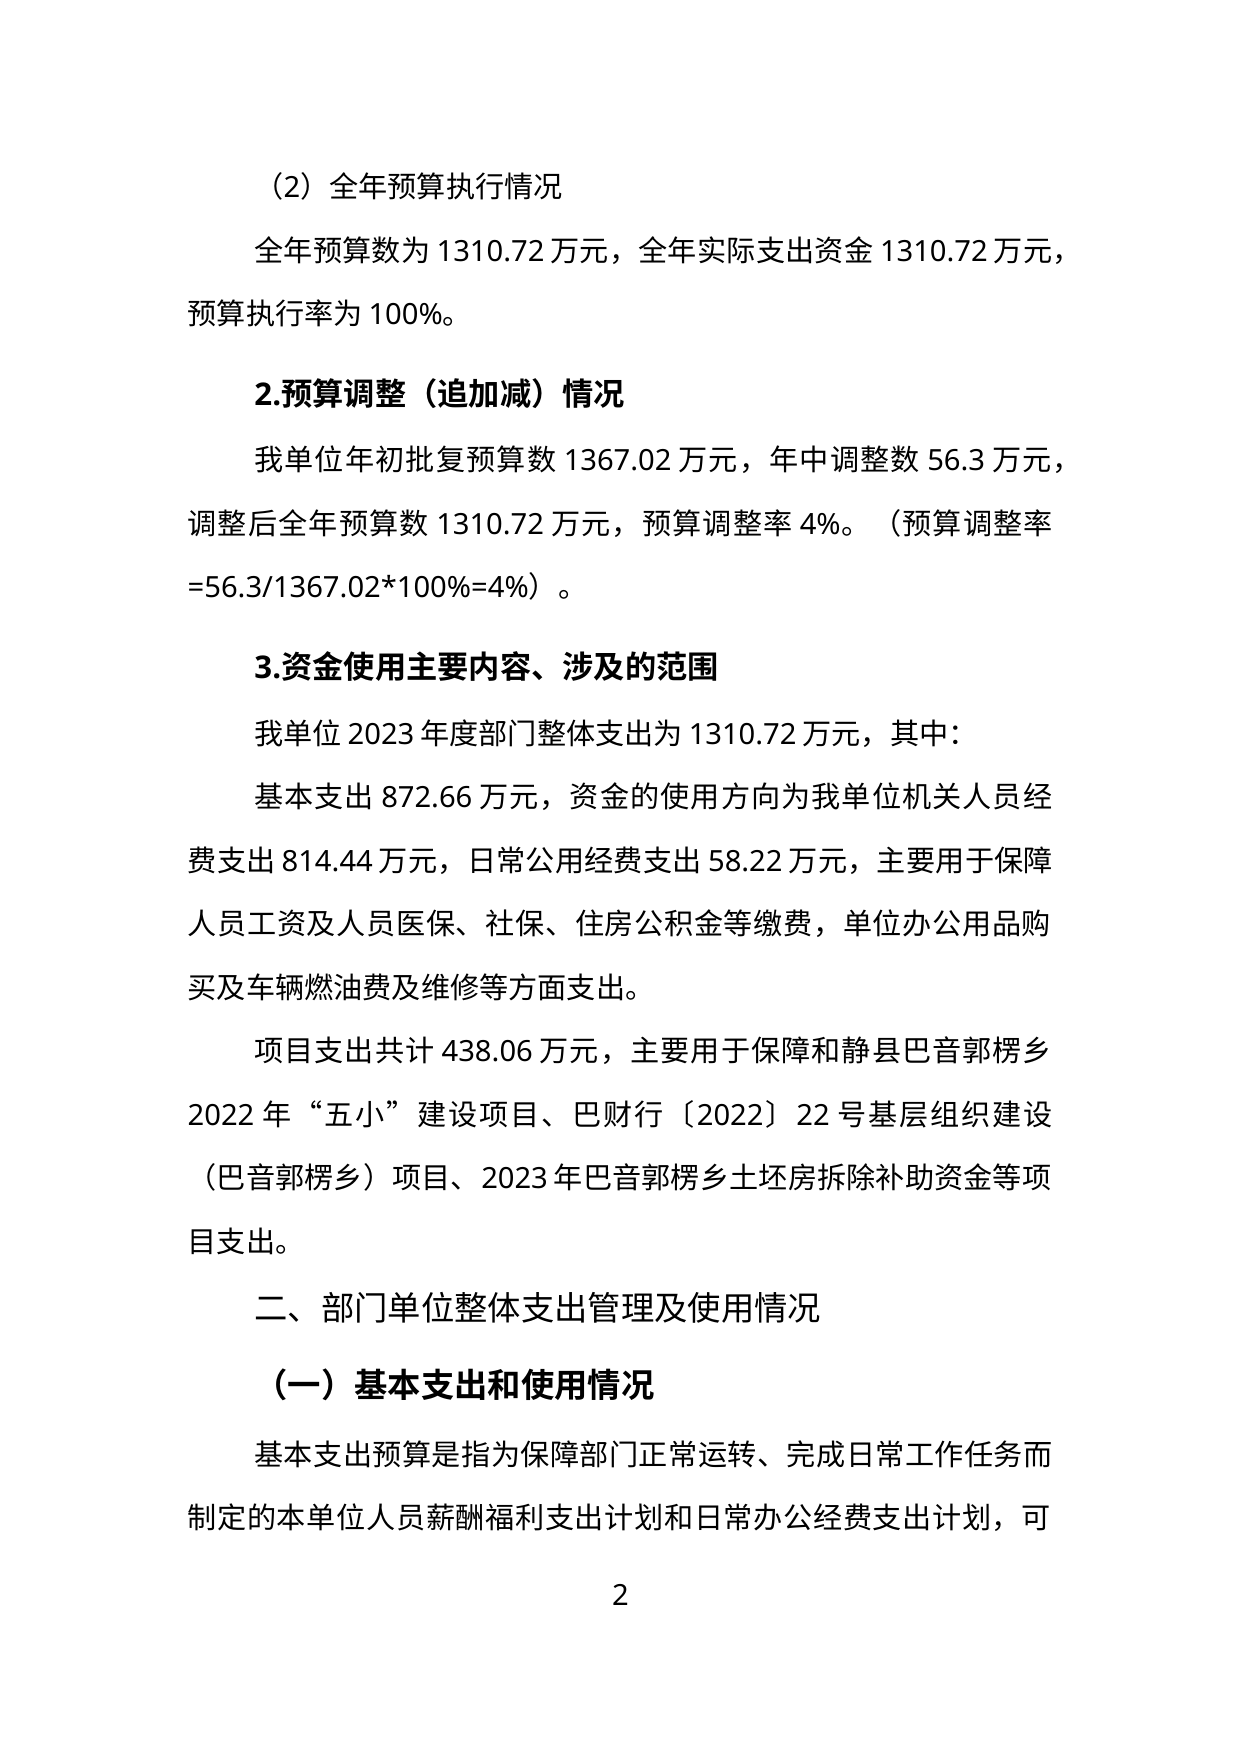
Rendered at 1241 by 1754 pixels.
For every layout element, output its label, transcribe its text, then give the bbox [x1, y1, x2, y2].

text 全年预算数为1310.72万元，全年实际支出资金1310.72万元，预算执行率为100%。 [187, 227, 1053, 333]
subtitle （一）基本支出和使用情况 [187, 1359, 1053, 1407]
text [187, 1432, 1053, 1537]
text 我单位年初批复预算数1367.02万元，年中调整数56.3万元，调整后全年预算数1310.72万元，预算调整率4%。（预算调整率=56.3/1367.02*100%=4%）。 [187, 437, 1053, 606]
subtitle 二、部门单位整体支出管理及使用情况 [187, 1282, 1053, 1330]
text 基本支出872.66万元，资金的使用方向为我单位机关人员经费支出814.44万元，日常公用经费支出58.22万元，主要用于保障人员工资及人员医保、社保、住房公积金等缴费，单位办公用品购买及车辆燃油费及维修等方面支出。 [187, 774, 1053, 1007]
subtitle 3.资金使用主要内容、涉及的范围 [187, 642, 1053, 687]
text 项目支出共计438.06万元，主要用于保障和静县巴音郭楞乡2022年“五小”建设项目、巴财行〔2022〕22号基层组织建设（巴音郭楞乡）项目、2023年巴音郭楞乡土坯房拆除补助资金等项目支出。 [187, 1028, 1053, 1261]
text （2）全年预算执行情况 [187, 163, 1053, 206]
text 我单位2023年度部门整体支出为1310.72万元，其中： [187, 710, 1053, 753]
subtitle 2.预算调整（追加减）情况 [187, 369, 1053, 414]
